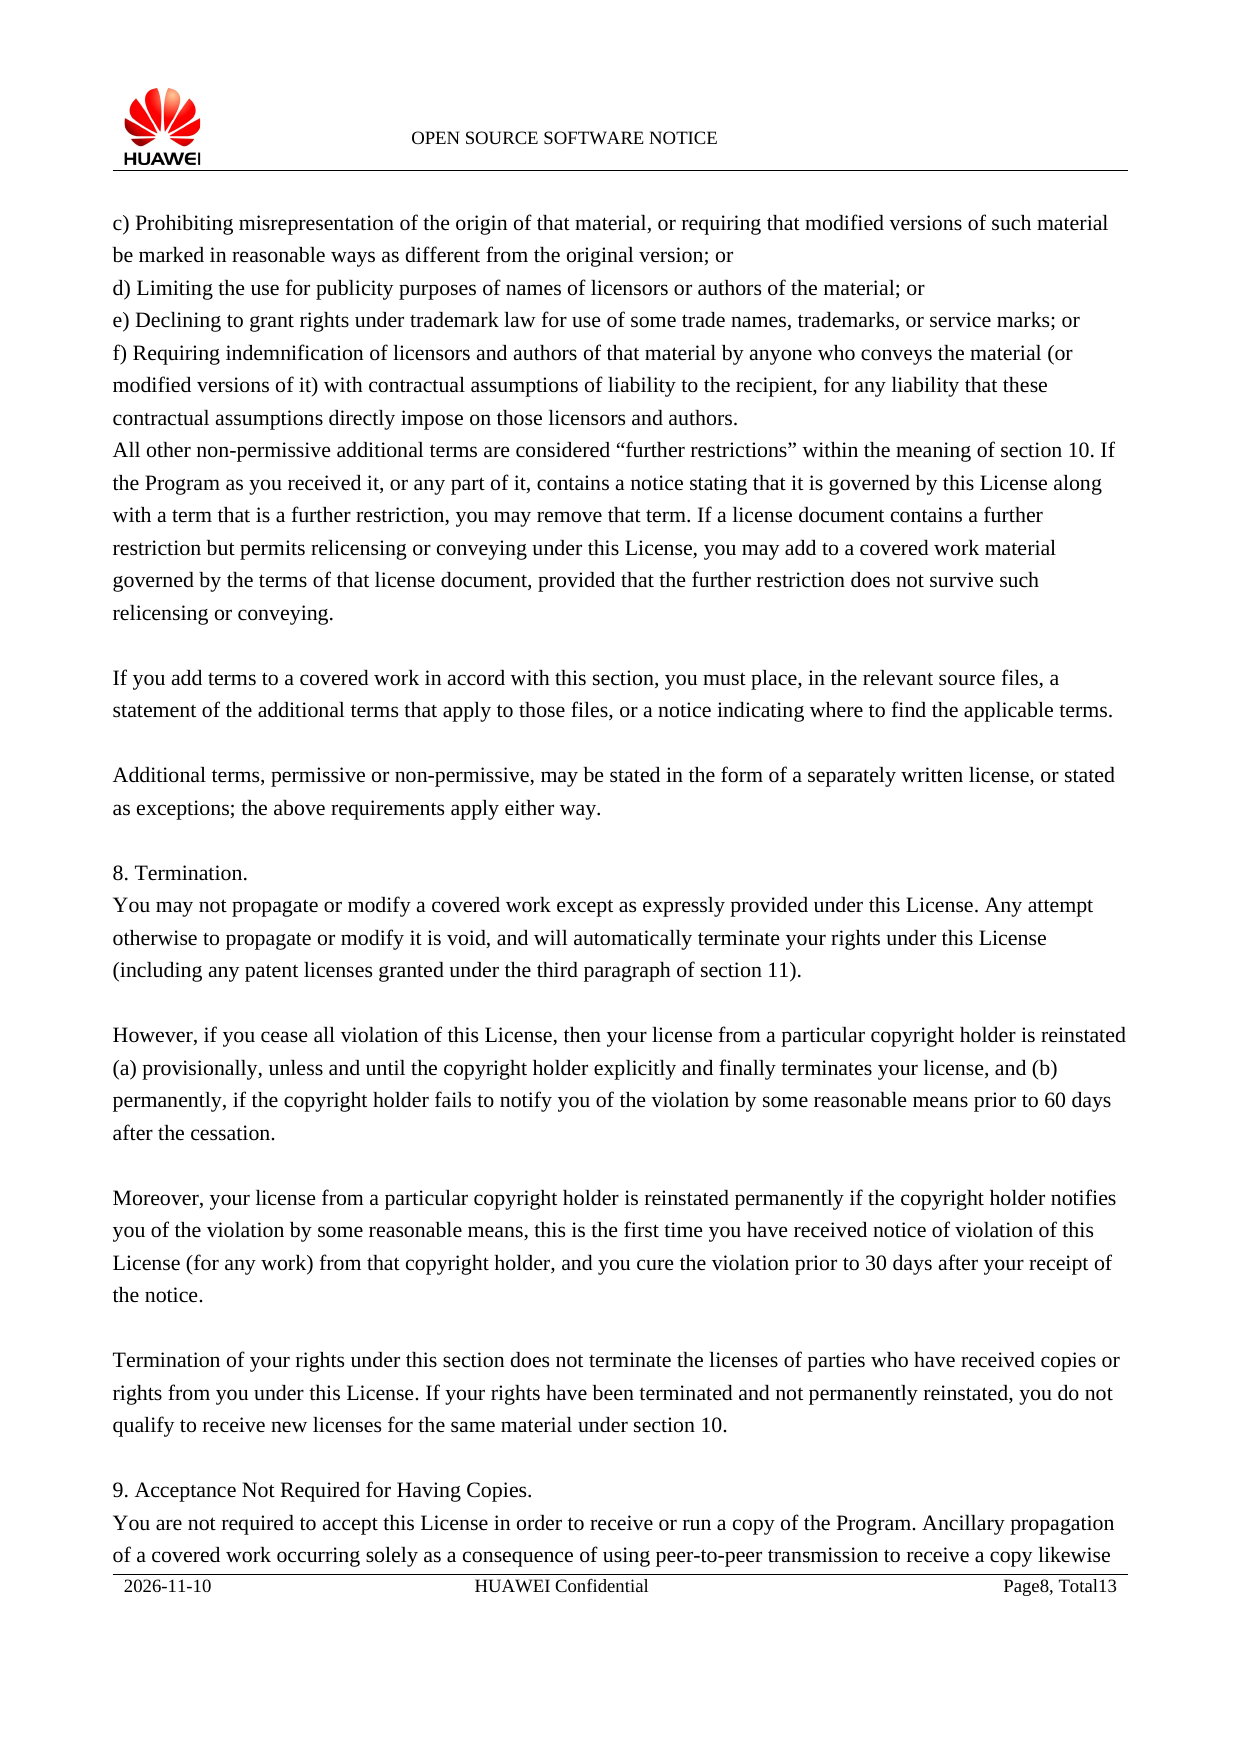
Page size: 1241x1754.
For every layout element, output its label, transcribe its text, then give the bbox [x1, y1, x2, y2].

picture [124, 88, 201, 165]
